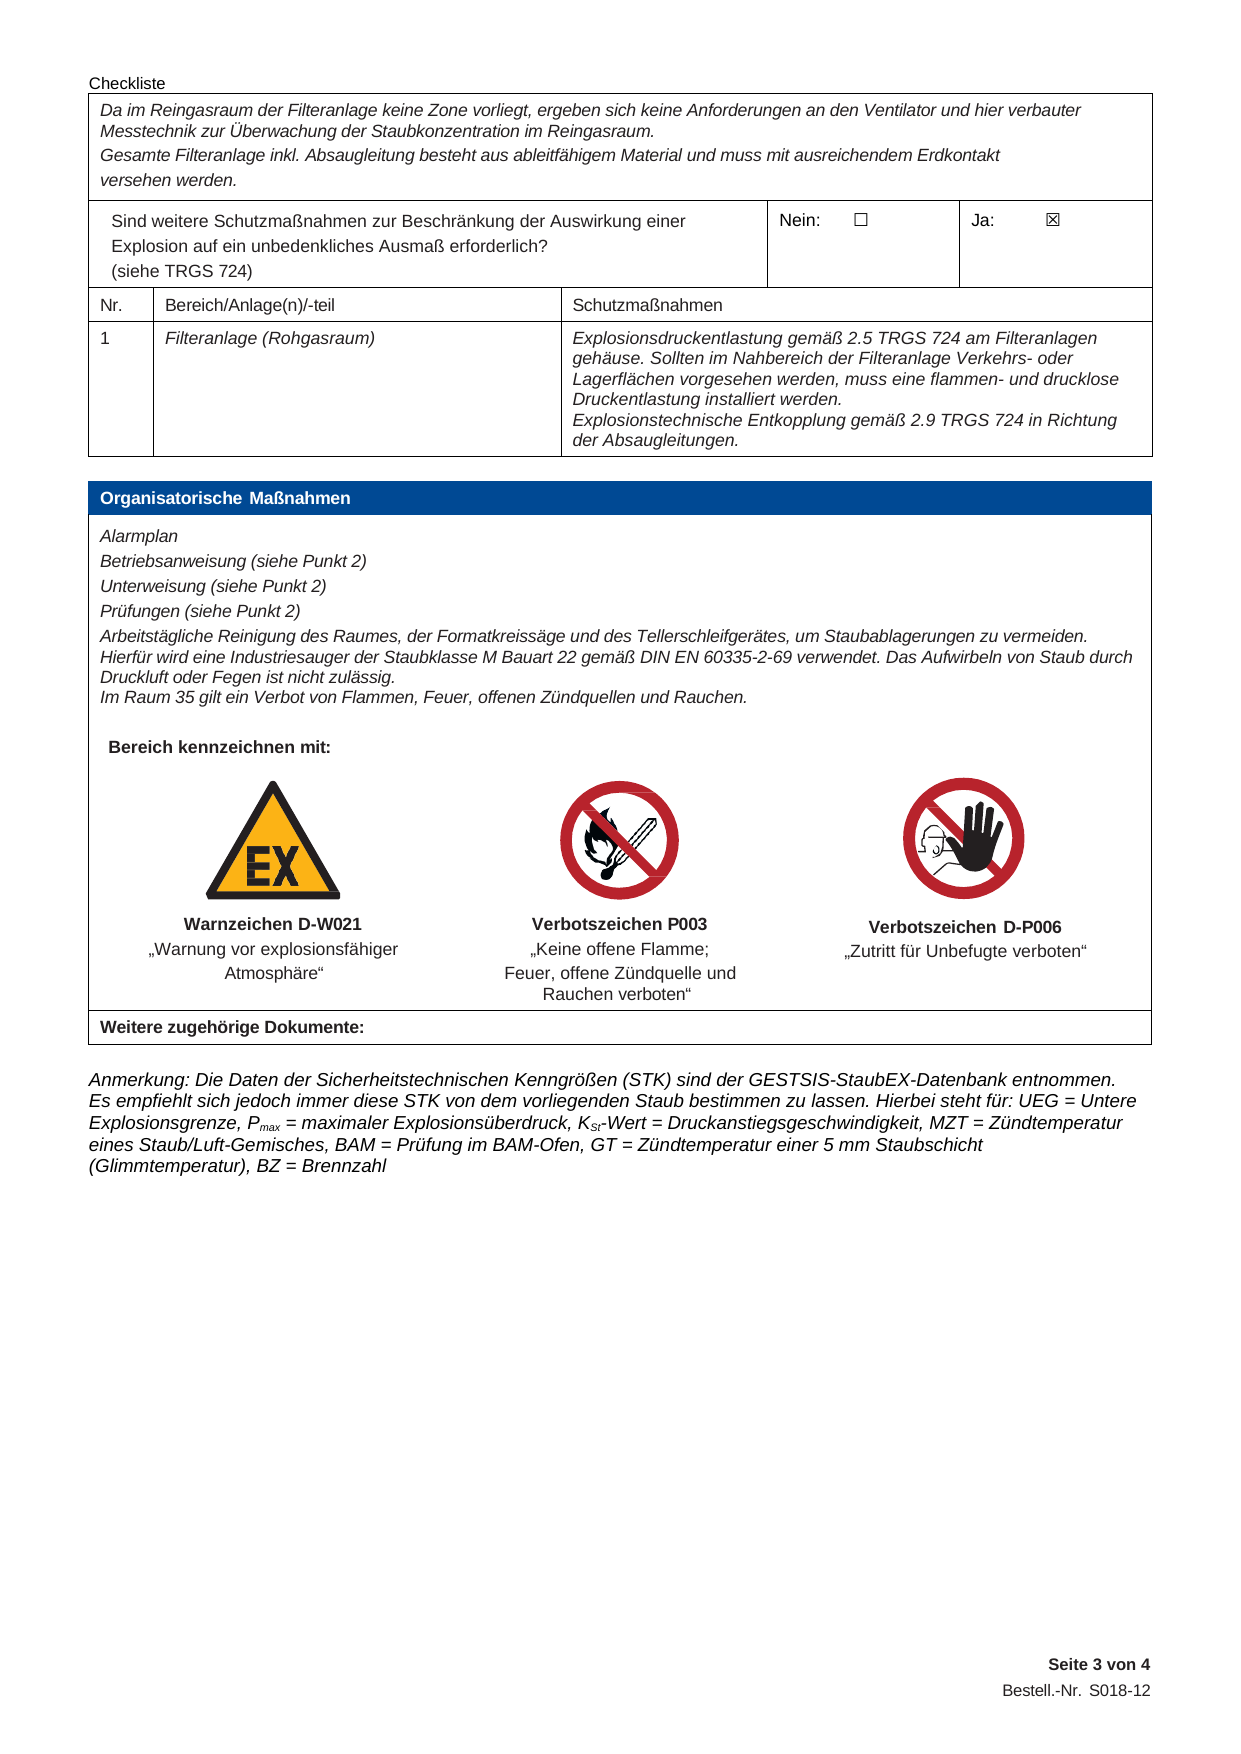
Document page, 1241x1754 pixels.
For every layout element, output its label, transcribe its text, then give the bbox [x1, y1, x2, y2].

table_cell Filteranlage (Rohgasraum) [154, 322, 561, 456]
table_cell Ja: [960, 201, 1152, 287]
table_cell 1 [89, 322, 153, 456]
table_cell Nein: [768, 201, 959, 287]
picture [247, 846, 299, 886]
picture [590, 819, 648, 880]
table_header Organisatorische Maßnahmen [89, 482, 1151, 514]
table_cell Alarmplan Betriebsanweisung (siehe Punkt 2) Unterweisung (siehe Punkt 2) Prüfungen (siehe Punkt 2) Arbeitstägliche Reinigung des Raumes, der Formatkreissäge und des Tellerschleifgerätes, um Staubablagerungen zu vermeiden. Hierfür wird eine Industriesauger der Staubklasse M Bauart 22 gemäß DIN EN 60335-2-69 verwendet. Das Aufwirbeln von Staub durch Druckluft oder Fegen ist nicht zulässig. Im Raum 35 gilt ein Verbot von Flammen, Feuer, offenen Zündquellen und Rauchen. Bereich kennzeichnen mit: Warnzeichen D-W021 Verbotszeichen P003 Verbotszeichen D-P006 „Warnung vor explosionsfähiger „Keine offene Flamme; „Zutritt für Unbefugte verboten“ Atmosphäre“ Feuer, offene Zündquelle und Rauchen verboten“ [89, 515, 1151, 1010]
picture [594, 806, 657, 869]
table_cell Bereich/Anlage(n)/-teil [154, 288, 561, 321]
table_cell Nr. [89, 288, 153, 321]
table_cell Schutzmaßnahmen [562, 288, 1152, 321]
text Anmerkung: Die Daten der Sicherheitstechnischen Kenngrößen (STK) sind der GESTSIS-StaubEX-Datenbank entnommen. Es empfiehlt sich jedoch immer diese STK von dem vorliegenden Staub bestimmen zu lassen. Hierbei steht für: UEG = Untere Explosionsgrenze, Pmax = maximaler Explosionsüberdruck, KSt-Wert = Druckanstiegsgeschwindigkeit, MZT = Zündtemperatur eines Staub/Luft-Gemisches, BAM = Prüfung im BAM-Ofen, GT = Zündtemperatur einer 5 mm Staubschicht (Glimmtemperatur), BZ = Brennzahl [89, 1069, 1152, 1176]
table_cell Sind weitere Schutzmaßnahmen zur Beschränkung der Auswirkung einer Explosion auf ein unbedenkliches Ausmaß erforderlich? (siehe TRGS 724) [89, 201, 767, 287]
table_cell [89, 94, 1152, 200]
table_cell Weitere zugehörige Dokumente: [89, 1011, 1151, 1044]
table_cell Explosionsdruckentlastung gemäß 2.5 TRGS 724 am Filteranlagen gehäuse. Sollten im Nahbereich der Filteranlage Verkehrs- oder Lagerflächen vorgesehen werden, muss eine flammen- und drucklose Druckentlastung installiert werden. Explosionstechnische Entkopplung gemäß 2.9 TRGS 724 in Richtung der Absaugleitungen. [562, 322, 1152, 456]
